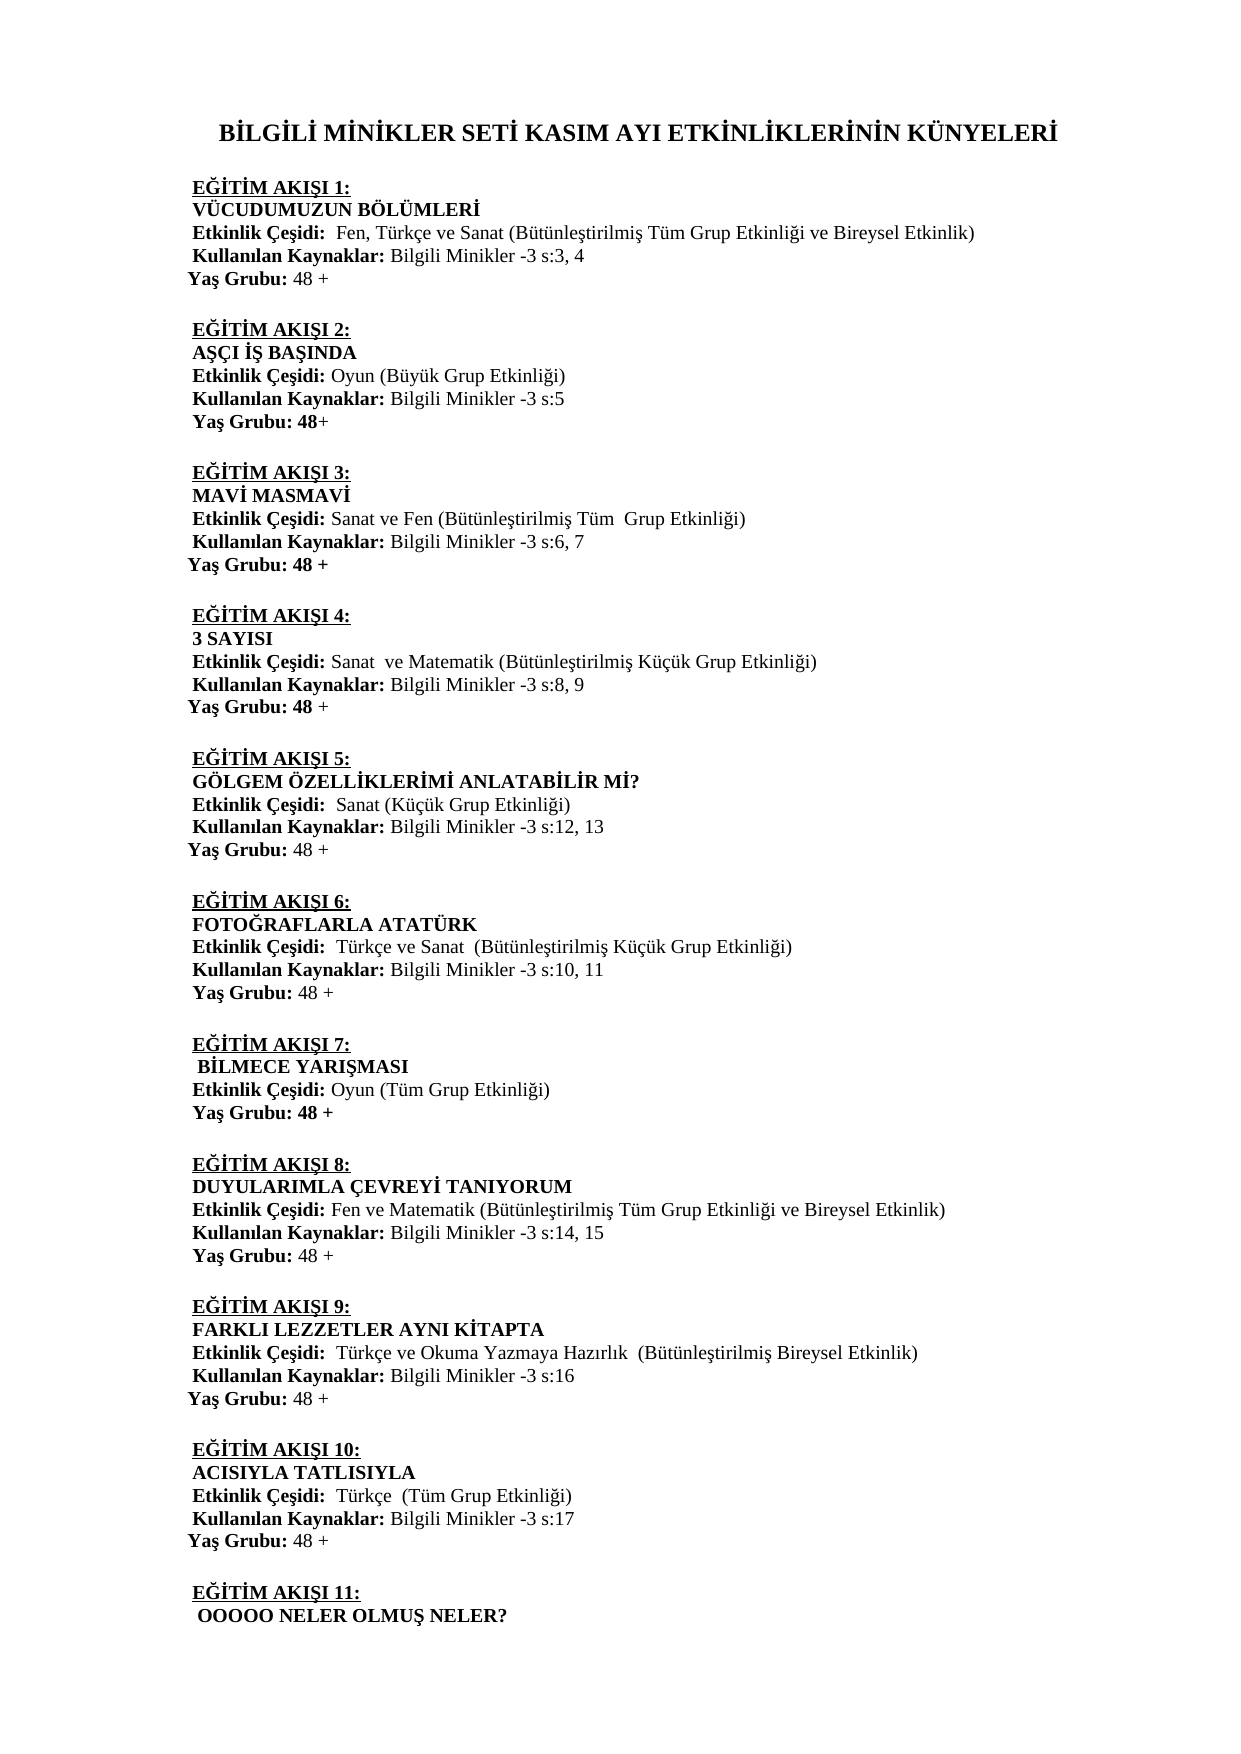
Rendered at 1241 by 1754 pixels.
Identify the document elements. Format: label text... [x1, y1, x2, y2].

list Kullanılan Kaynaklar: Bilgili Minikler -3 s:6, 7 [148, 530, 1092, 552]
list VÜCUDUMUZUN BÖLÜMLERİ [192, 198, 1092, 221]
list EĞİTİM AKIŞI 2: [192, 318, 1092, 341]
text BİLGİLİ MİNİKLER SETİ KASIM AYI ETKİNLİKLERİNİN KÜNYELERİ [185, 118, 1092, 147]
list MAVİ MASMAVİ [192, 484, 1092, 507]
list Etkinlik Çeşidi: Sanat ve Matematik (Bütünleştirilmiş Küçük Grup Etkinliği) [148, 650, 1092, 672]
list OOOOO NELER OLMUŞ NELER? [192, 1604, 1092, 1627]
text AŞÇI İŞ BAŞINDA [192, 341, 1092, 364]
list Etkinlik Çeşidi: Fen ve Matematik (Bütünleştirilmiş Tüm Grup Etkinliği ve Bireysel Etkinlik) [148, 1198, 1092, 1221]
list Etkinlik Çeşidi: Fen, Türkçe ve Sanat (Bütünleştirilmiş Tüm Grup Etkinliği ve Bireysel Etkinlik) [148, 221, 1092, 244]
text 3 SAYISI [192, 627, 1092, 650]
text DUYULARIMLA ÇEVREYİ TANIYORUM [192, 1175, 1092, 1198]
list EĞİTİM AKIŞI 3: [192, 461, 1092, 484]
list Yaş Grubu: 48 + [148, 1101, 1092, 1124]
list Etkinlik Çeşidi: Oyun (Tüm Grup Etkinliği) [148, 1078, 1092, 1101]
list Kullanılan Kaynaklar: Bilgili Minikler -3 s:16 [148, 1364, 1092, 1387]
list Yaş Grubu: 48 + [148, 1529, 1092, 1552]
list GÖLGEM ÖZELLİKLERİMİ ANLATABİLİR Mİ? [192, 770, 1092, 792]
list Kullanılan Kaynaklar: Bilgili Minikler -3 s:17 [148, 1507, 1092, 1529]
list Kullanılan Kaynaklar: Bilgili Minikler -3 s:12, 13 [148, 815, 1092, 838]
list EĞİTİM AKIŞI 9: [192, 1295, 1092, 1318]
list Yaş Grubu: 48 + [148, 552, 1092, 575]
list Yaş Grubu: 48 + [148, 1387, 1092, 1409]
text BİLMECE YARIŞMASI [192, 1055, 1092, 1078]
text ACISIYLA TATLISIYLA [192, 1461, 1092, 1484]
list EĞİTİM AKIŞI 1: [192, 176, 1092, 198]
list Etkinlik Çeşidi: Oyun (Büyük Grup Etkinliği) [148, 364, 1092, 387]
list Kullanılan Kaynaklar: Bilgili Minikler -3 s:10, 11 [148, 958, 1092, 981]
list FARKLI LEZZETLER AYNI KİTAPTA [192, 1318, 1092, 1341]
list EĞİTİM AKIŞI 11: [192, 1581, 1092, 1604]
list Etkinlik Çeşidi: Sanat ve Fen (Bütünleştirilmiş Tüm Grup Etkinliği) [148, 507, 1092, 530]
list Yaş Grubu: 48 + [148, 838, 1092, 861]
list Kullanılan Kaynaklar: Bilgili Minikler -3 s:3, 4 [148, 244, 1092, 267]
list Etkinlik Çeşidi: Türkçe ve Sanat (Bütünleştirilmiş Küçük Grup Etkinliği) [148, 935, 1092, 958]
list EĞİTİM AKIŞI 4: [192, 604, 1092, 627]
list Yaş Grubu: 48 + [148, 695, 1092, 718]
list EĞİTİM AKIŞI 10: [192, 1438, 1092, 1461]
list Etkinlik Çeşidi: Türkçe ve Okuma Yazmaya Hazırlık (Bütünleştirilmiş Bireysel Etkinlik) [148, 1341, 1092, 1364]
list Etkinlik Çeşidi: Sanat (Küçük Grup Etkinliği) [148, 792, 1092, 815]
list EĞİTİM AKIŞI 7: [192, 1032, 1092, 1055]
list Kullanılan Kaynaklar: Bilgili Minikler -3 s:5 [148, 387, 1092, 410]
list EĞİTİM AKIŞI 5: [192, 747, 1092, 770]
list Kullanılan Kaynaklar: Bilgili Minikler -3 s:14, 15 [148, 1221, 1092, 1244]
list EĞİTİM AKIŞI 8: [192, 1152, 1092, 1175]
list EĞİTİM AKIŞI 6: [192, 890, 1092, 912]
list Kullanılan Kaynaklar: Bilgili Minikler -3 s:8, 9 [148, 672, 1092, 695]
text Yaş Grubu: 48 + [148, 981, 1092, 1004]
list Yaş Grubu: 48 + [148, 1244, 1092, 1267]
list FOTOĞRAFLARLA ATATÜRK [192, 912, 1092, 935]
list Yaş Grubu: 48+ [148, 410, 1092, 432]
list Yaş Grubu: 48 + [148, 267, 1092, 290]
list Etkinlik Çeşidi: Türkçe (Tüm Grup Etkinliği) [148, 1484, 1092, 1507]
